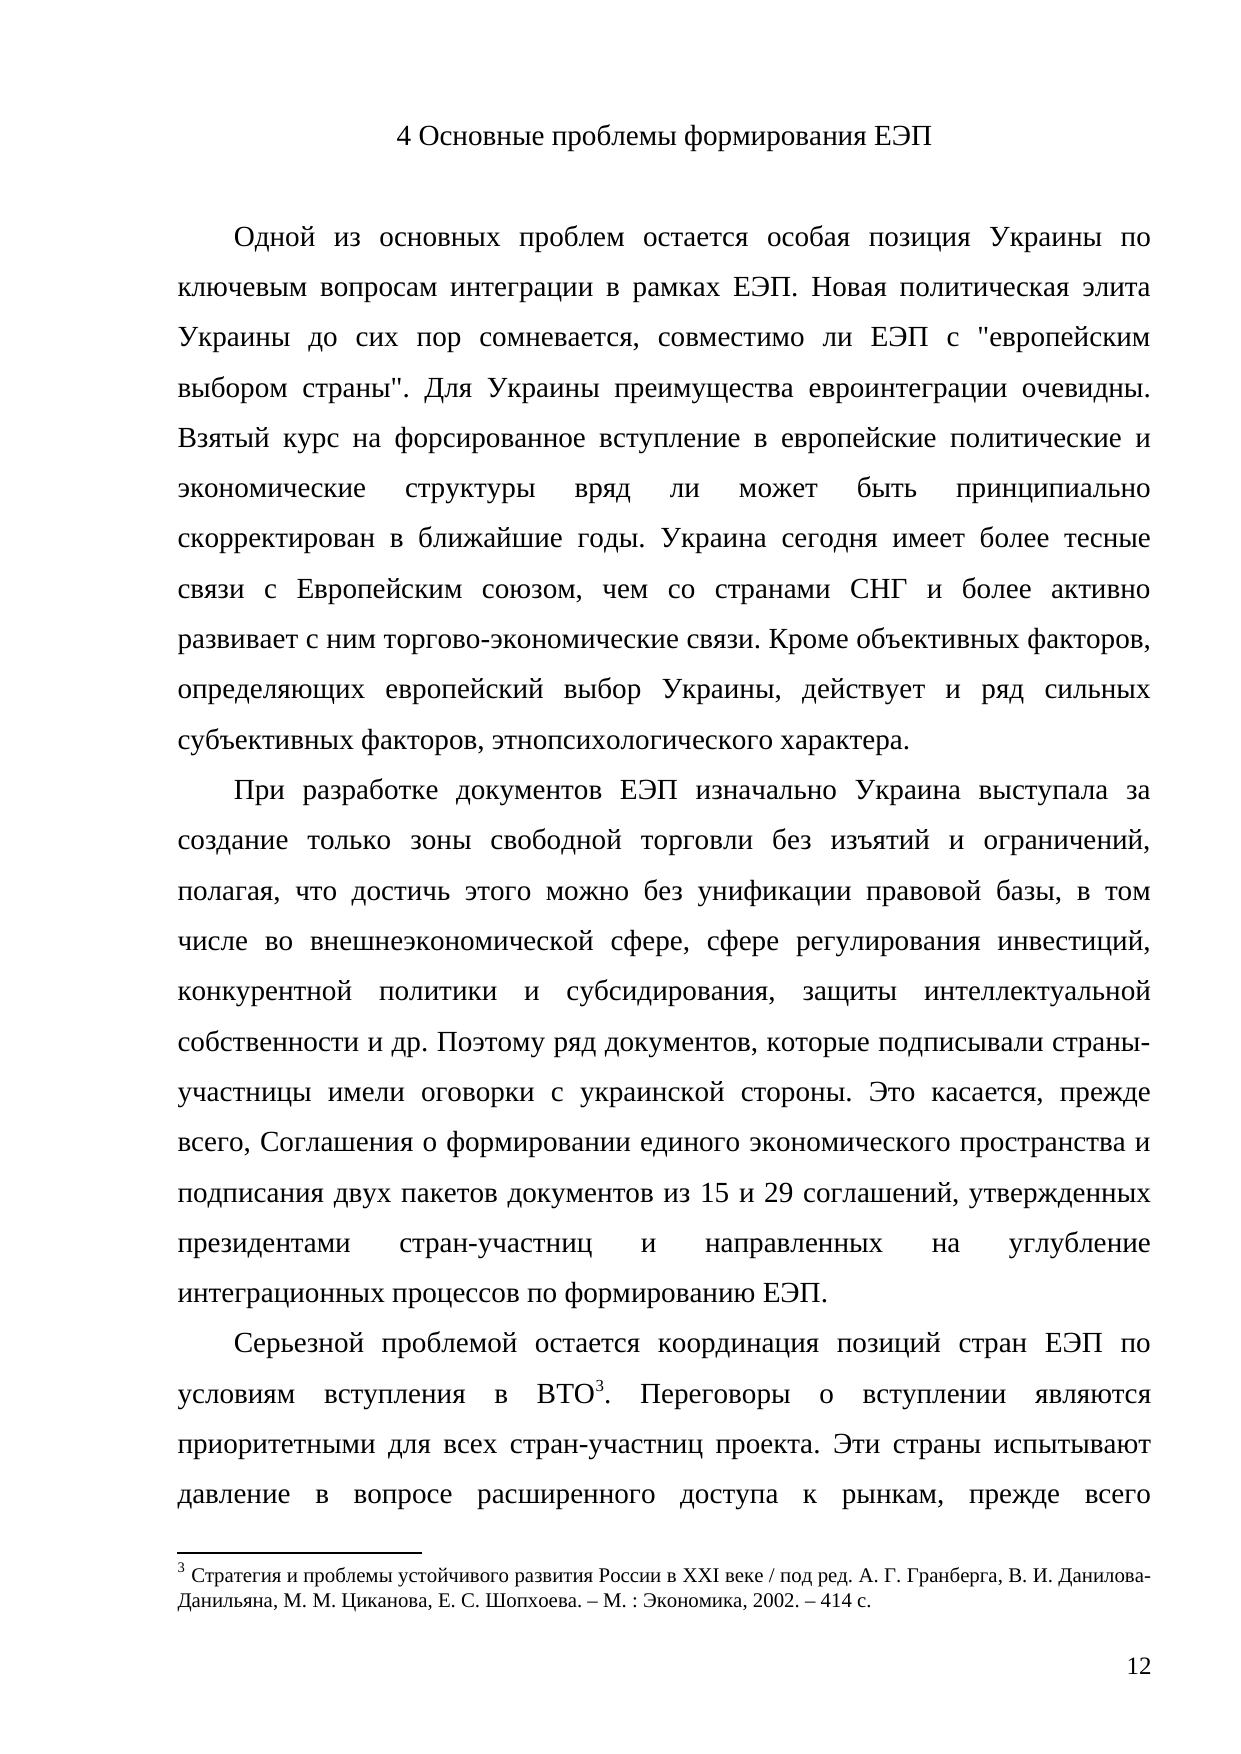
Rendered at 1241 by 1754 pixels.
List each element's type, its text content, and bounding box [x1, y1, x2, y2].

text 4 Основные проблемы формирования ЕЭП [177, 118, 1152, 152]
text Одной из основных проблем остается особая позиция Украины по ключевым вопросам интеграции в рамках ЕЭП. Новая политическая элита Украины до сих пор сомневается, совместимо ли ЕЭП с "европейским выбором страны". Для Украины преимущества евроинтеграции очевидны. Взятый курс на форсированное вступление в европейские политические и экономические структуры вряд ли может быть принципиально скорректирован в ближайшие годы. Украина сегодня имеет более тесные связи с Европейским союзом, чем со странами СНГ и более активно развивает с ним торгово-экономические связи. Кроме объективных факторов, определяющих европейский выбор Украины, действует и ряд сильных субъективных факторов, этнопсихологического характера. [177, 219, 1152, 755]
text При разработке документов ЕЭП изначально Украина выступала за создание только зоны свободной торговли без изъятий и ограничений, полагая, что достичь этого можно без унификации правовой базы, в том числе во внешнеэкономической сфере, сфере регулирования инвестиций, конкурентной политики и субсидирования, защиты интеллектуальной собственности и др. Поэтому ряд документов, которые подписывали страны-участницы имели оговорки с украинской стороны. Это касается, прежде всего, Соглашения о формировании единого экономического пространства и подписания двух пакетов документов из 15 и 29 соглашений, утвержденных президентами стран-участниц и направленных на углубление интеграционных процессов по формированию ЕЭП. [177, 772, 1152, 1309]
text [177, 1326, 1152, 1510]
